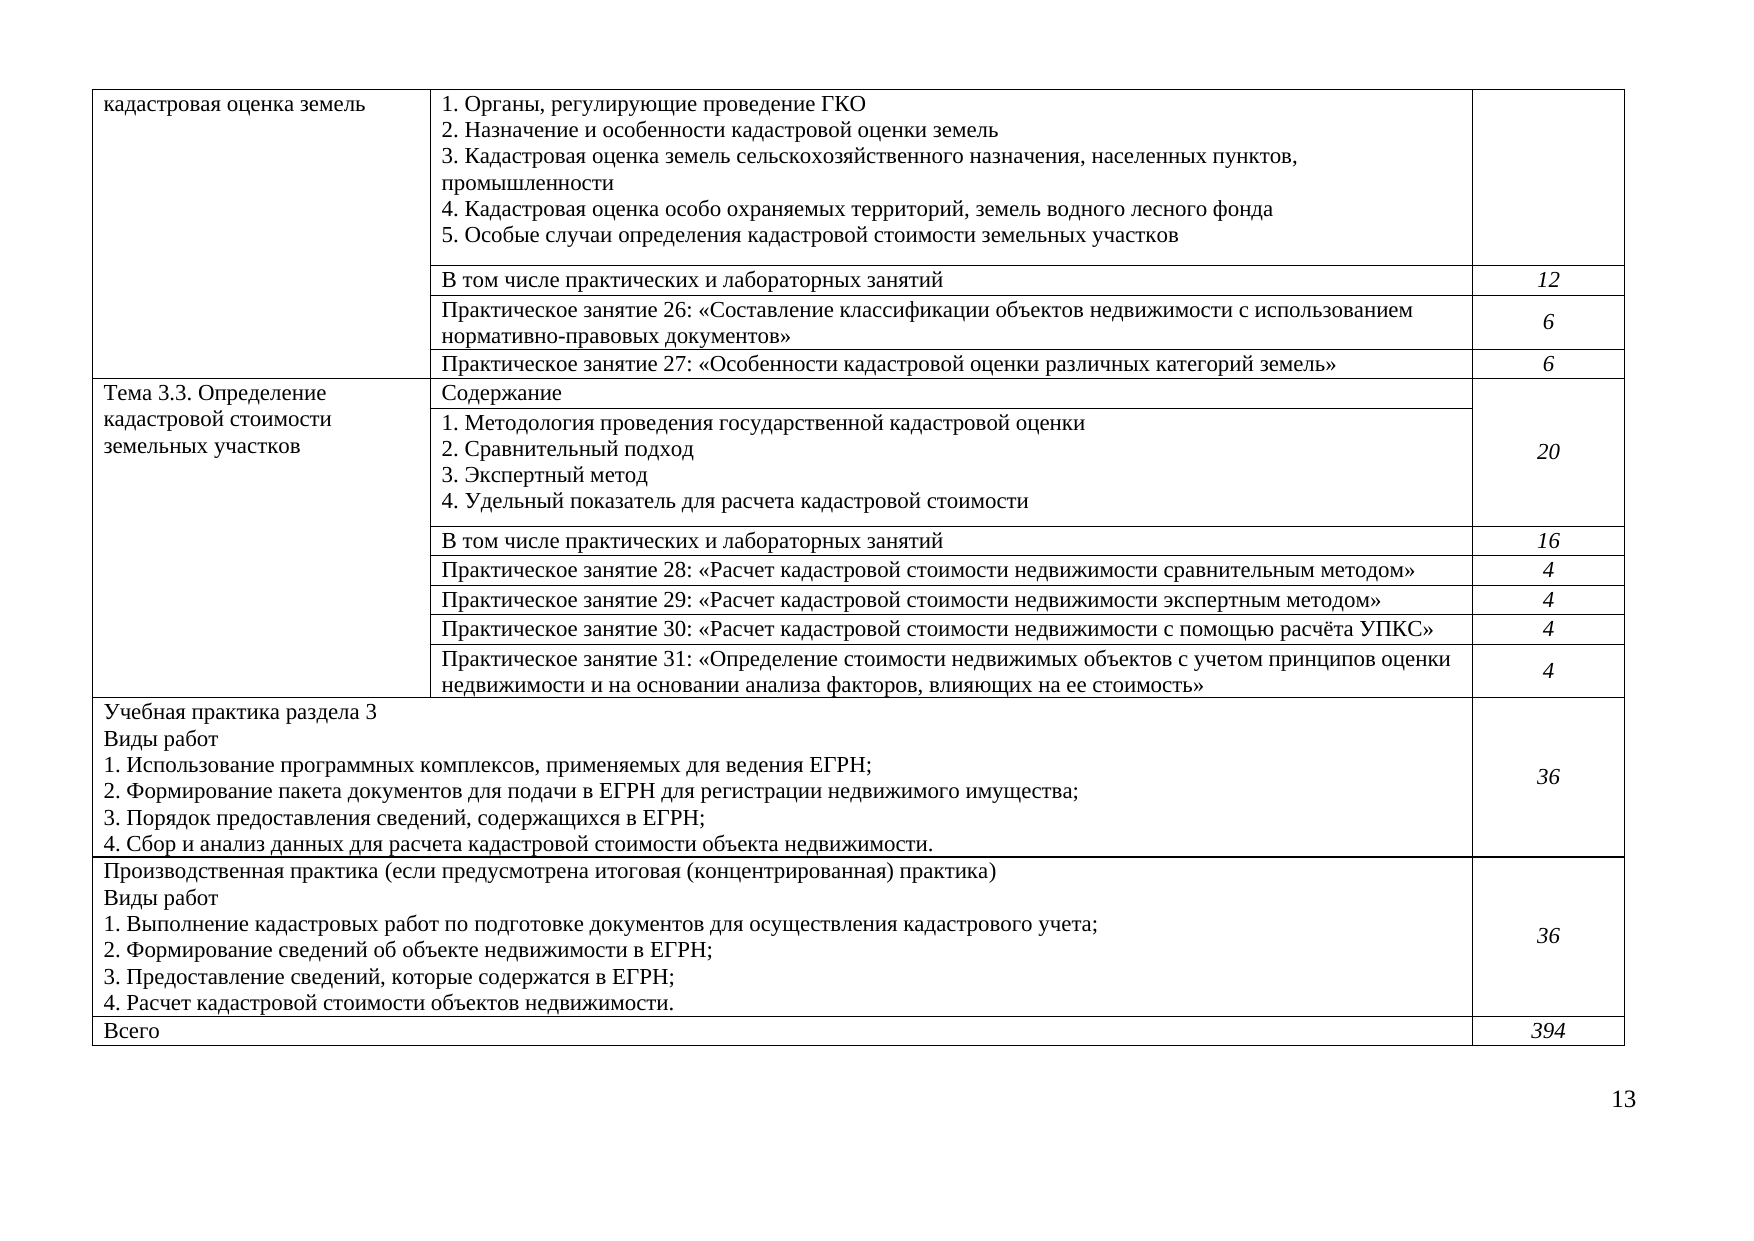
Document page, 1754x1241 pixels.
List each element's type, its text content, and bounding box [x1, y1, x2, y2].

table_cell Тема 3.3. Определение кадастровой стоимости земельных участков [93, 379, 430, 697]
table_cell 6 [1473, 350, 1624, 378]
table_cell Производственная практика (если предусмотрена итоговая (концентрированная) практика) Виды работ 1. Выполнение кадастровых работ по подготовке документов для осуществления кадастрового учета; 2. Формирование сведений об объекте недвижимости в ЕГРН; 3. Предоставление сведений, которые содержатся в ЕГРН; 4. Расчет кадастровой стоимости объектов недвижимости. [93, 858, 1472, 1016]
table_cell В том числе практических и лабораторных занятий [431, 527, 1472, 555]
table_cell Практическое занятие 26: «Составление классификации объектов недвижимости с использованием нормативно-правовых документов» [431, 296, 1472, 348]
table_cell 4 [1473, 586, 1624, 614]
table_cell 394 [1473, 1017, 1624, 1045]
table_cell 6 [1473, 296, 1624, 348]
table_cell Практическое занятие 27: «Особенности кадастровой оценки различных категорий земель» [431, 350, 1472, 378]
table_cell Практическое занятие 29: «Расчет кадастровой стоимости недвижимости экспертным методом» [431, 586, 1472, 614]
table_cell 20 [1473, 379, 1624, 526]
table_cell Практическое занятие 28: «Расчет кадастровой стоимости недвижимости сравнительным методом» [431, 556, 1472, 584]
table_cell 22 [1473, 90, 1624, 265]
table_cell Практическое занятие 31: «Определение стоимости недвижимых объектов с учетом принципов оценки недвижимости и на основании анализа факторов, влияющих на ее стоимость» [431, 645, 1472, 697]
table_cell 16 [1473, 527, 1624, 555]
table_cell 4 [1473, 615, 1624, 643]
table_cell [93, 90, 430, 378]
table_cell Всего [93, 1017, 1472, 1045]
table_cell 12 [1473, 266, 1624, 295]
table_cell Учебная практика раздела 3 Виды работ 1. Использование программных комплексов, применяемых для ведения ЕГРН; 2. Формирование пакета документов для подачи в ЕГРН для регистрации недвижимого имущества; 3. Порядок предоставления сведений, содержащихся в ЕГРН; 4. Сбор и анализ данных для расчета кадастровой стоимости объекта недвижимости. [93, 698, 1472, 856]
table_cell 4 [1473, 645, 1624, 697]
table_cell 1. Органы, регулирующие проведение ГКО 2. Назначение и особенности кадастровой оценки земель 3. Кадастровая оценка земель сельскохозяйственного назначения, населенных пунктов, промышленности 4. Кадастровая оценка особо охраняемых территорий, земель водного лесного фонда 5. Особые случаи определения кадастровой стоимости земельных участков [431, 90, 1472, 265]
table_cell 4 [1473, 556, 1624, 584]
table_cell 1. Методология проведения государственной кадастровой оценки 2. Сравнительный подход 3. Экспертный метод 4. Удельный показатель для расчета кадастровой стоимости [431, 409, 1472, 526]
table_cell В том числе практических и лабораторных занятий [431, 266, 1472, 295]
table_cell Практическое занятие 30: «Расчет кадастровой стоимости недвижимости с помощью расчёта УПКС» [431, 615, 1472, 643]
table_cell 36 [1473, 858, 1624, 1016]
table_cell 36 [1473, 698, 1624, 856]
table_cell Содержание [431, 379, 1472, 407]
